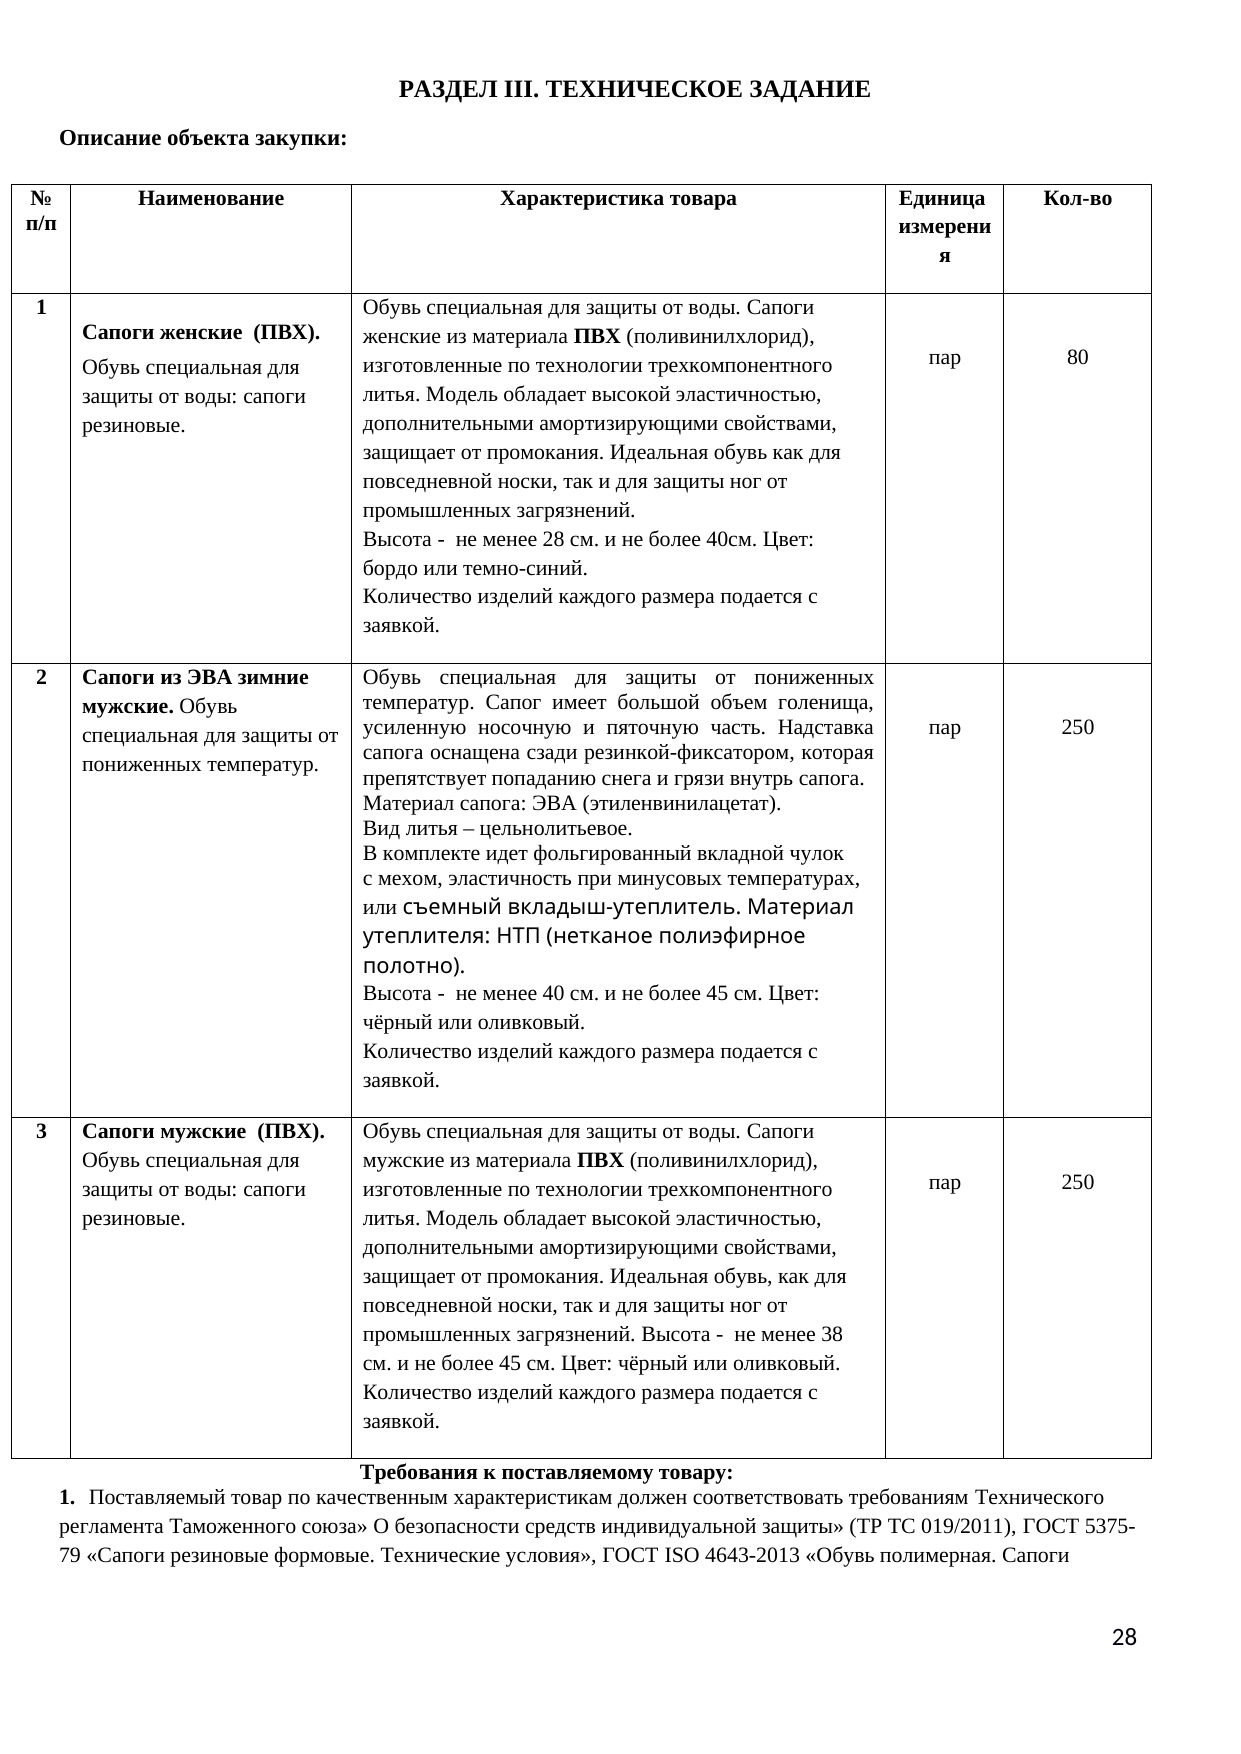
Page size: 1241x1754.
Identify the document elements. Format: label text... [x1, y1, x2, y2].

text Описание объекта закупки: [59, 124, 1137, 151]
text РАЗДЕЛ III. ТЕХНИЧЕСКОЕ ЗАДАНИЕ [59, 74, 1137, 103]
table_cell пар [886, 1118, 1003, 1458]
table_cell Сапоги мужские (ПВХ). Обувь специальная для защиты от воды: сапоги резиновые. [71, 1118, 351, 1458]
table_cell пар [886, 294, 1003, 663]
table_cell 2 [12, 664, 70, 1117]
table_cell Обувь специальная для защиты от воды. Сапоги мужские из материала ПВХ (поливинилхлорид), изготовленные по технологии трехкомпонентного литья. Модель обладает высокой эластичностью, дополнительными амортизирующими свойствами, защищает от промокания. Идеальная обувь, как для повседневной носки, так и для защиты ног от промышленных загрязнений. Высота - не менее 38 см. и не более 45 см. Цвет: чёрный или оливковый. Количество изделий каждого размера подается с заявкой. [352, 1118, 885, 1458]
table_header Характеристика товара [352, 185, 885, 293]
table_cell 3 [12, 1118, 70, 1458]
table_cell 80 [1004, 294, 1151, 663]
table_cell Обувь специальная для защиты от пониженных температур. Сапог имеет большой объем голенища, усиленную носочную и пяточную часть. Надставка сапога оснащена сзади резинкой-фиксатором, которая препятствует попаданию снега и грязи внутрь сапога. Материал сапога: ЭВА (этиленвинилацетат). Вид литья – цельнолитьевое. В комплекте идет фольгированный вкладной чулок с мехом, эластичность при минусовых температурах, или съемный вкладыш-утеплитель. Материал утеплителя: НТП (нетканое полиэфирное полотно). Высота - не менее 40 см. и не более 45 см. Цвет: чёрный или оливковый. Количество изделий каждого размера подается с заявкой. [352, 664, 885, 1117]
table_cell 250 [1004, 1118, 1151, 1458]
table_header Кол-во [1004, 185, 1151, 293]
table_header Единица измерения [886, 185, 1003, 293]
text Требования к поставляемому товару: [59, 1459, 1137, 1484]
table_header Наименование [71, 185, 351, 293]
table_cell Обувь специальная для защиты от воды. Сапоги женские из материала ПВХ (поливинилхлорид), изготовленные по технологии трехкомпонентного литья. Модель обладает высокой эластичностью, дополнительными амортизирующими свойствами, защищает от промокания. Идеальная обувь как для повседневной носки, так и для защиты ног от промышленных загрязнений. Высота - не менее 28 см. и не более 40см. Цвет: бордо или темно-синий. Количество изделий каждого размера подается с заявкой. [352, 294, 885, 663]
table_cell 1 [12, 294, 70, 663]
table_header № п/п [12, 185, 70, 293]
table_cell пар [886, 664, 1003, 1117]
table_cell Сапоги из ЭВА зимние мужские. Обувь специальная для защиты от пониженных температур. [71, 664, 351, 1117]
table_cell Сапоги женские (ПВХ). Обувь специальная для защиты от воды: сапоги резиновые. [71, 294, 351, 663]
table_cell 250 [1004, 664, 1151, 1117]
